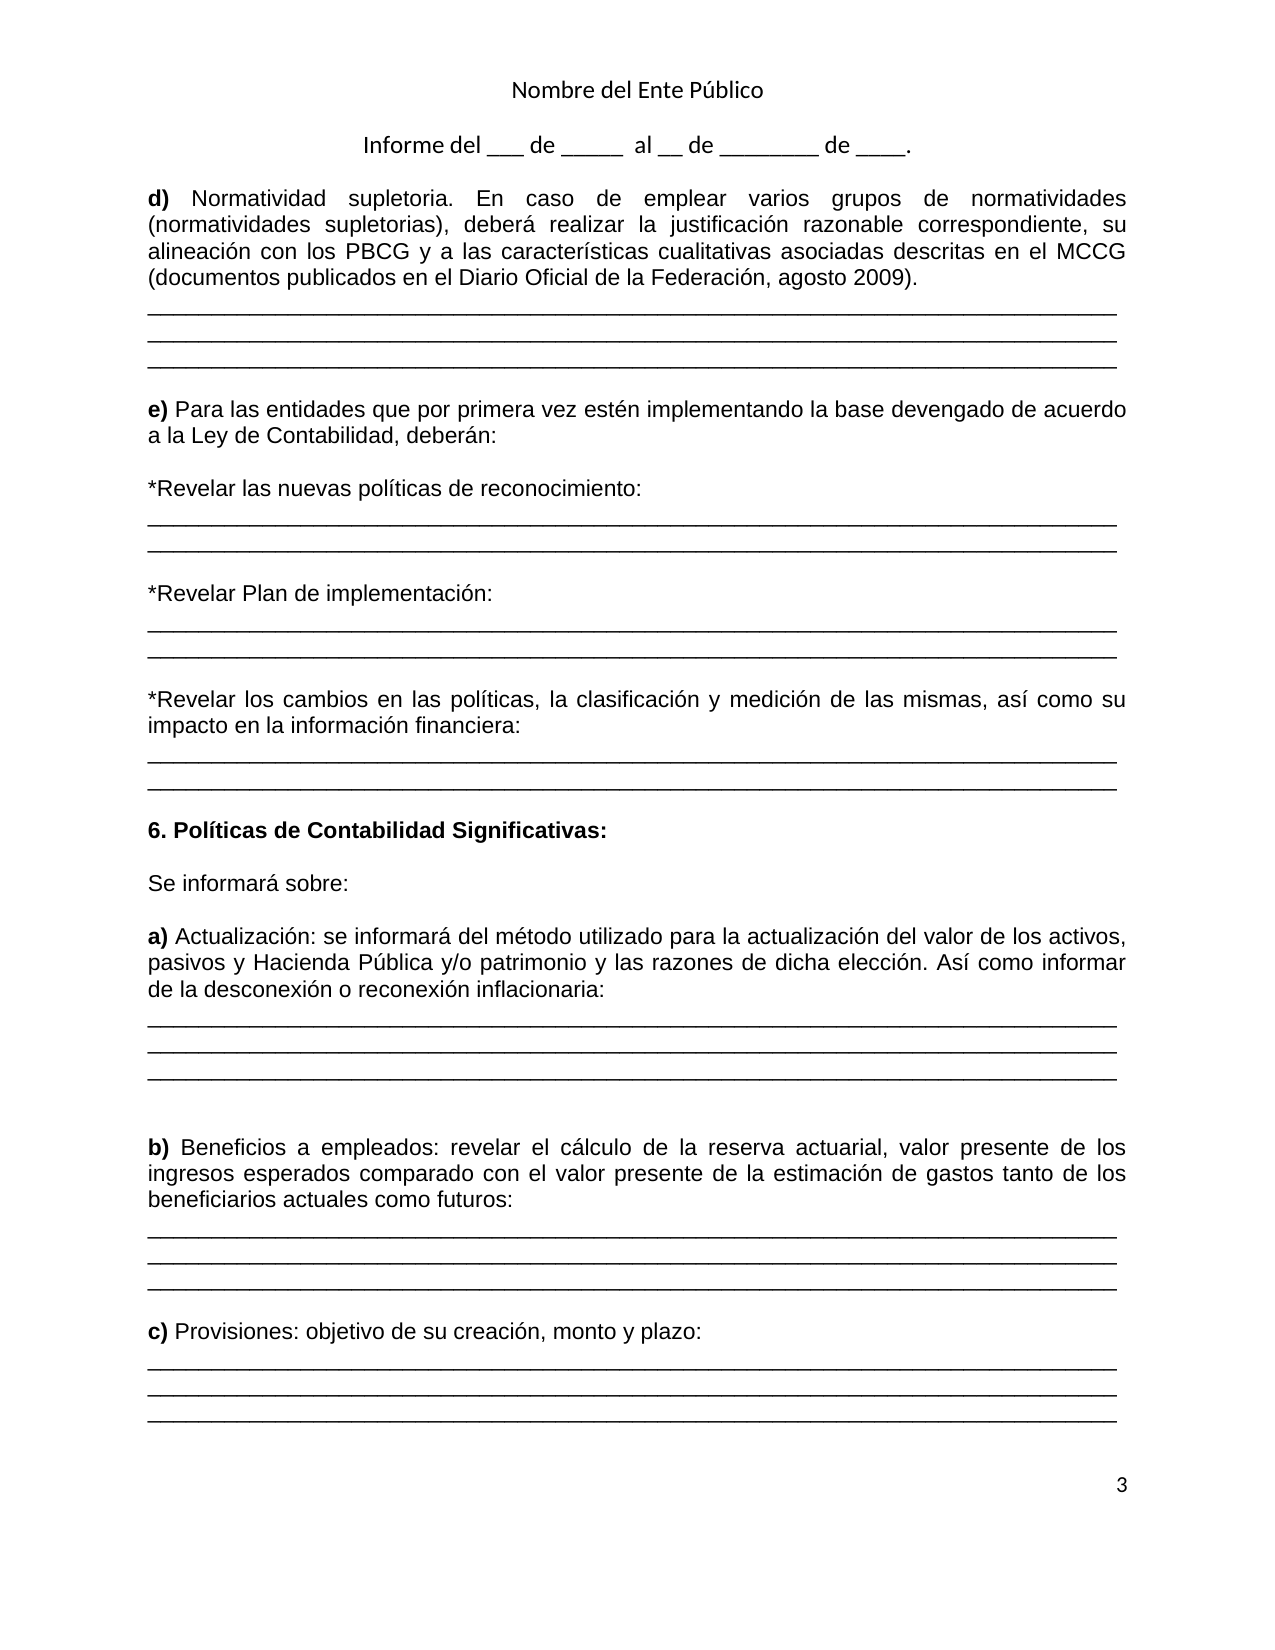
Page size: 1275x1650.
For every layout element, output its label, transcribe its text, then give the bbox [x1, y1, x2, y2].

text Se informará sobre: [148, 870, 1127, 896]
text ________________________________________________________________________________________________________________________________________________________ [148, 607, 1127, 659]
text b) Beneficios a empleados: revelar el cálculo de la reserva actuarial, valor presente de los ingresos esperados comparado con el valor presente de la estimación de gastos tanto de los beneficiarios actuales como futuros: [148, 1134, 1127, 1213]
text *Revelar Plan de implementación: [148, 580, 1127, 607]
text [148, 1344, 1127, 1423]
text c) Provisiones: objetivo de su creación, monto y plazo: [148, 1318, 1127, 1344]
text ________________________________________________________________________________________________________________________________________________________ [148, 501, 1127, 554]
text d) Normatividad supletoria. En caso de emplear varios grupos de normatividades (normatividades supletorias), deberá realizar la justificación razonable correspondiente, su alineación con los PBCG y a las características cualitativas asociadas descritas en el MCCG (documentos publicados en el Diario Oficial de la Federación, agosto 2009). [148, 185, 1127, 290]
text a) Actualización: se informará del método utilizado para la actualización del valor de los activos, pasivos y Hacienda Pública y/o patrimonio y las razones de dicha elección. Así como informar de la desconexión o reconexión inflacionaria: [148, 923, 1127, 1002]
text e) Para las entidades que por primera vez estén implementando la base devengado de acuerdo a la Ley de Contabilidad, deberán: [148, 396, 1127, 448]
text *Revelar los cambios en las políticas, la clasificación y medición de las mismas, así como su impacto en la información financiera: [148, 686, 1127, 738]
text *Revelar las nuevas políticas de reconocimiento: [148, 475, 1127, 501]
text ________________________________________________________________________________________________________________________________________________________ [148, 738, 1127, 791]
text 6. Políticas de Contabilidad Significativas: [148, 817, 1127, 844]
